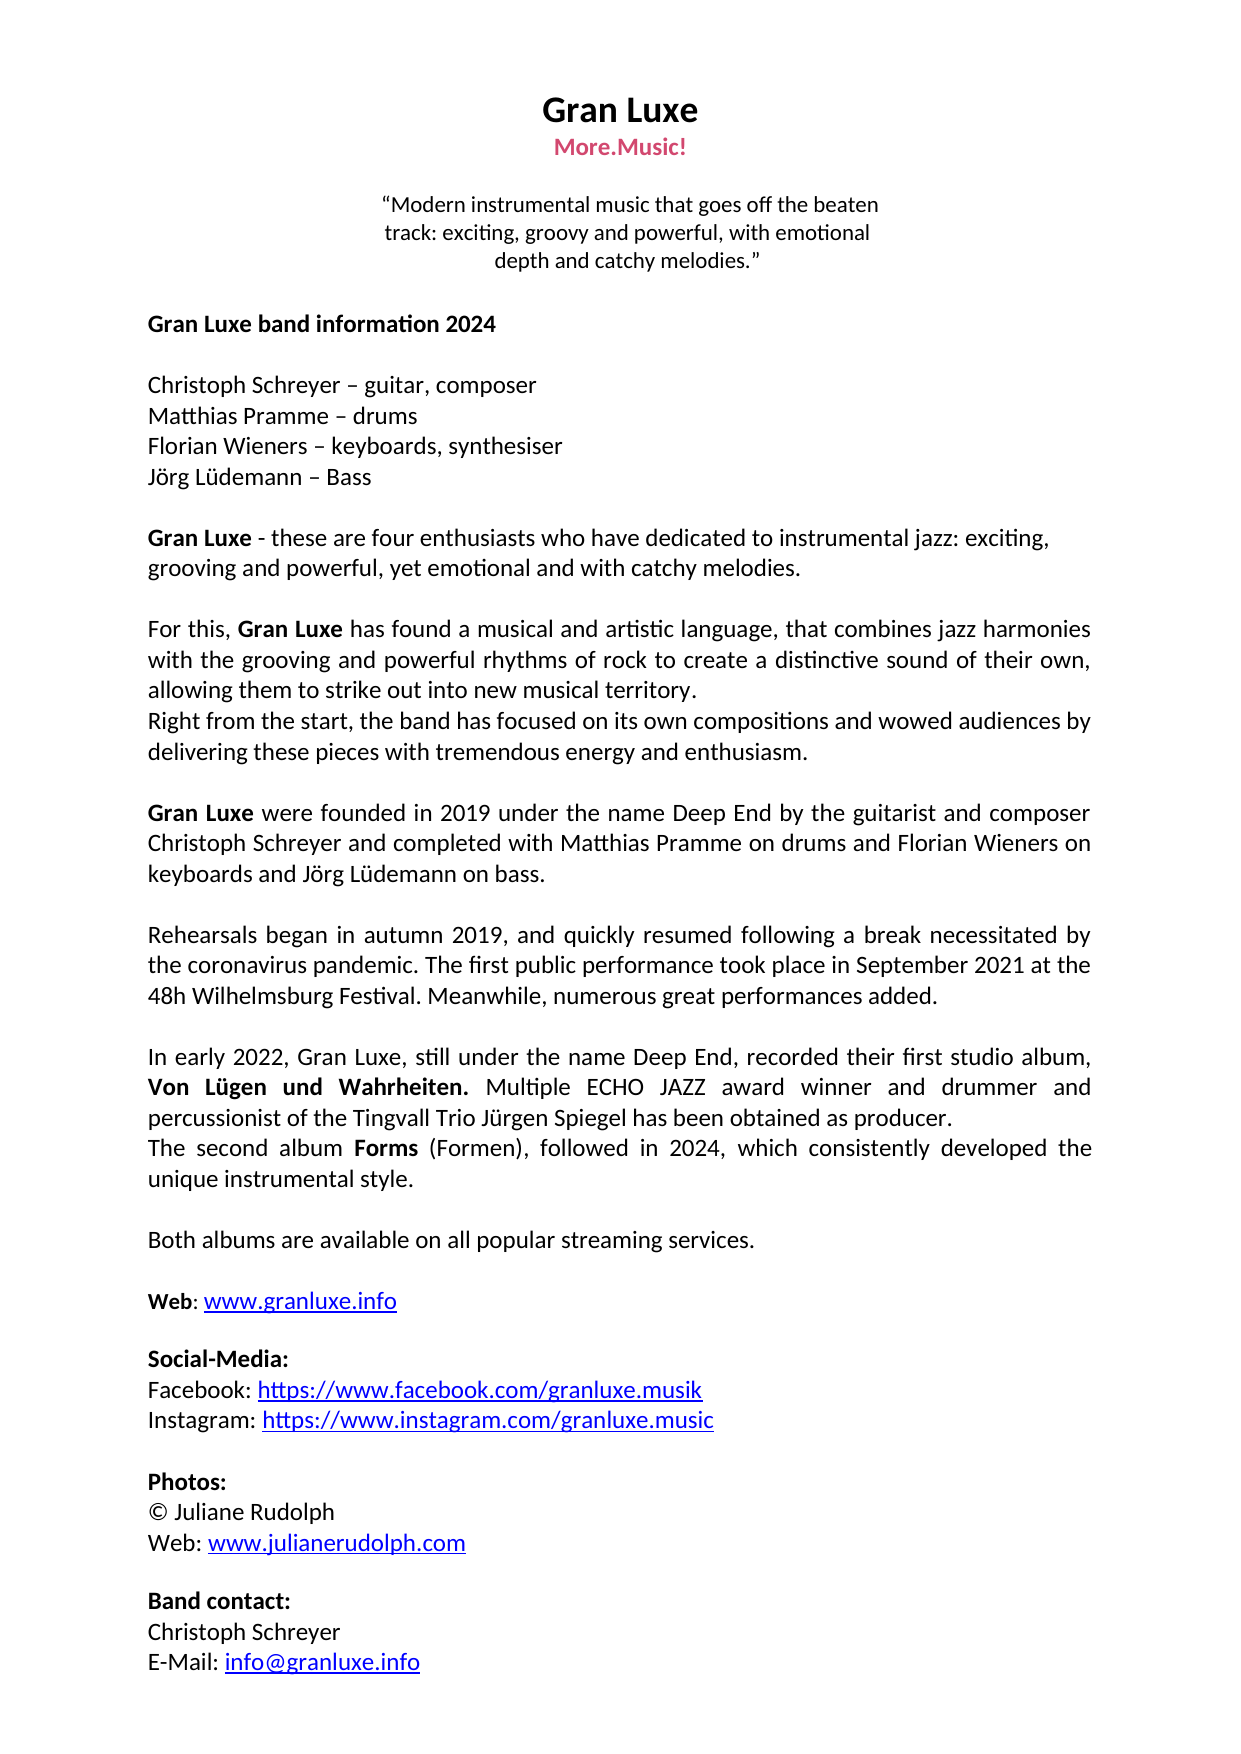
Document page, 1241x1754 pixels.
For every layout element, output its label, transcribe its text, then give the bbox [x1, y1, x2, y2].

text Gran Luxe [148, 86, 1093, 131]
text The second album Forms (Formen), followed in 2024, which consistently developed the unique instrumental style. [148, 1132, 1093, 1193]
text Social-Media: [148, 1343, 1093, 1374]
text For this, Gran Luxe has found a musical and artistic language, that combines jazz harmonies with the grooving and powerful rhythms of rock to create a distinctive sound of their own, allowing them to strike out into new musical territory. [148, 613, 1093, 705]
text Christoph Schreyer [148, 1616, 1093, 1646]
text “Modern instrumental music that goes off the beaten track: exciting, groovy and powerful, with emotional depth and catchy melodies.” [354, 190, 901, 274]
text © Juliane Rudolph [148, 1496, 1093, 1527]
text Right from the start, the band has focused on its own compositions and wowed audiences by delivering these pieces with tremendous energy and enthusiasm. [148, 705, 1093, 766]
text Gran Luxe were founded in 2019 under the name Deep End by the guitarist and composer Christoph Schreyer and completed with Matthias Pramme on drums and Florian Wieners on keyboards and Jörg Lüdemann on bass. [148, 797, 1093, 888]
text Both albums are available on all popular streaming services. [148, 1224, 1093, 1254]
text Gran Luxe band information 2024 [148, 308, 1093, 339]
text Facebook: https://www.facebook.com/granluxe.musik [148, 1374, 1093, 1404]
text More.Music! [148, 131, 1093, 162]
text Christoph Schreyer – guitar, composer [148, 369, 1093, 400]
text E-Mail: info@granluxe.info [148, 1646, 1093, 1677]
text Band contact: [148, 1585, 1093, 1616]
text Web: www.julianerudolph.com [148, 1527, 1093, 1557]
text Instagram: https://www.instagram.com/granluxe.music [148, 1404, 1093, 1435]
text In early 2022, Gran Luxe, still under the name Deep End, recorded their first studio album, Von Lügen und Wahrheiten. Multiple ECHO JAZZ award winner and drummer and percussionist of the Tingvall Trio Jürgen Spiegel has been obtained as producer. [148, 1041, 1093, 1132]
text Florian Wieners – keyboards, synthesiser [148, 430, 1093, 461]
text Web: www.granluxe.info [148, 1285, 1093, 1316]
text Matthias Pramme – drums [148, 400, 1093, 430]
text Gran Luxe - these are four enthusiasts who have dedicated to instrumental jazz: exciting, grooving and powerful, yet emotional and with catchy melodies. [148, 522, 1093, 583]
text Jörg Lüdemann – Bass [148, 461, 1093, 491]
text Photos: [148, 1466, 1093, 1496]
text Rehearsals began in autumn 2019, and quickly resumed following a break necessitated by the coronavirus pandemic. The first public performance took place in September 2021 at the 48h Wilhelmsburg Festival. Meanwhile, numerous great performances added. [148, 919, 1093, 1010]
